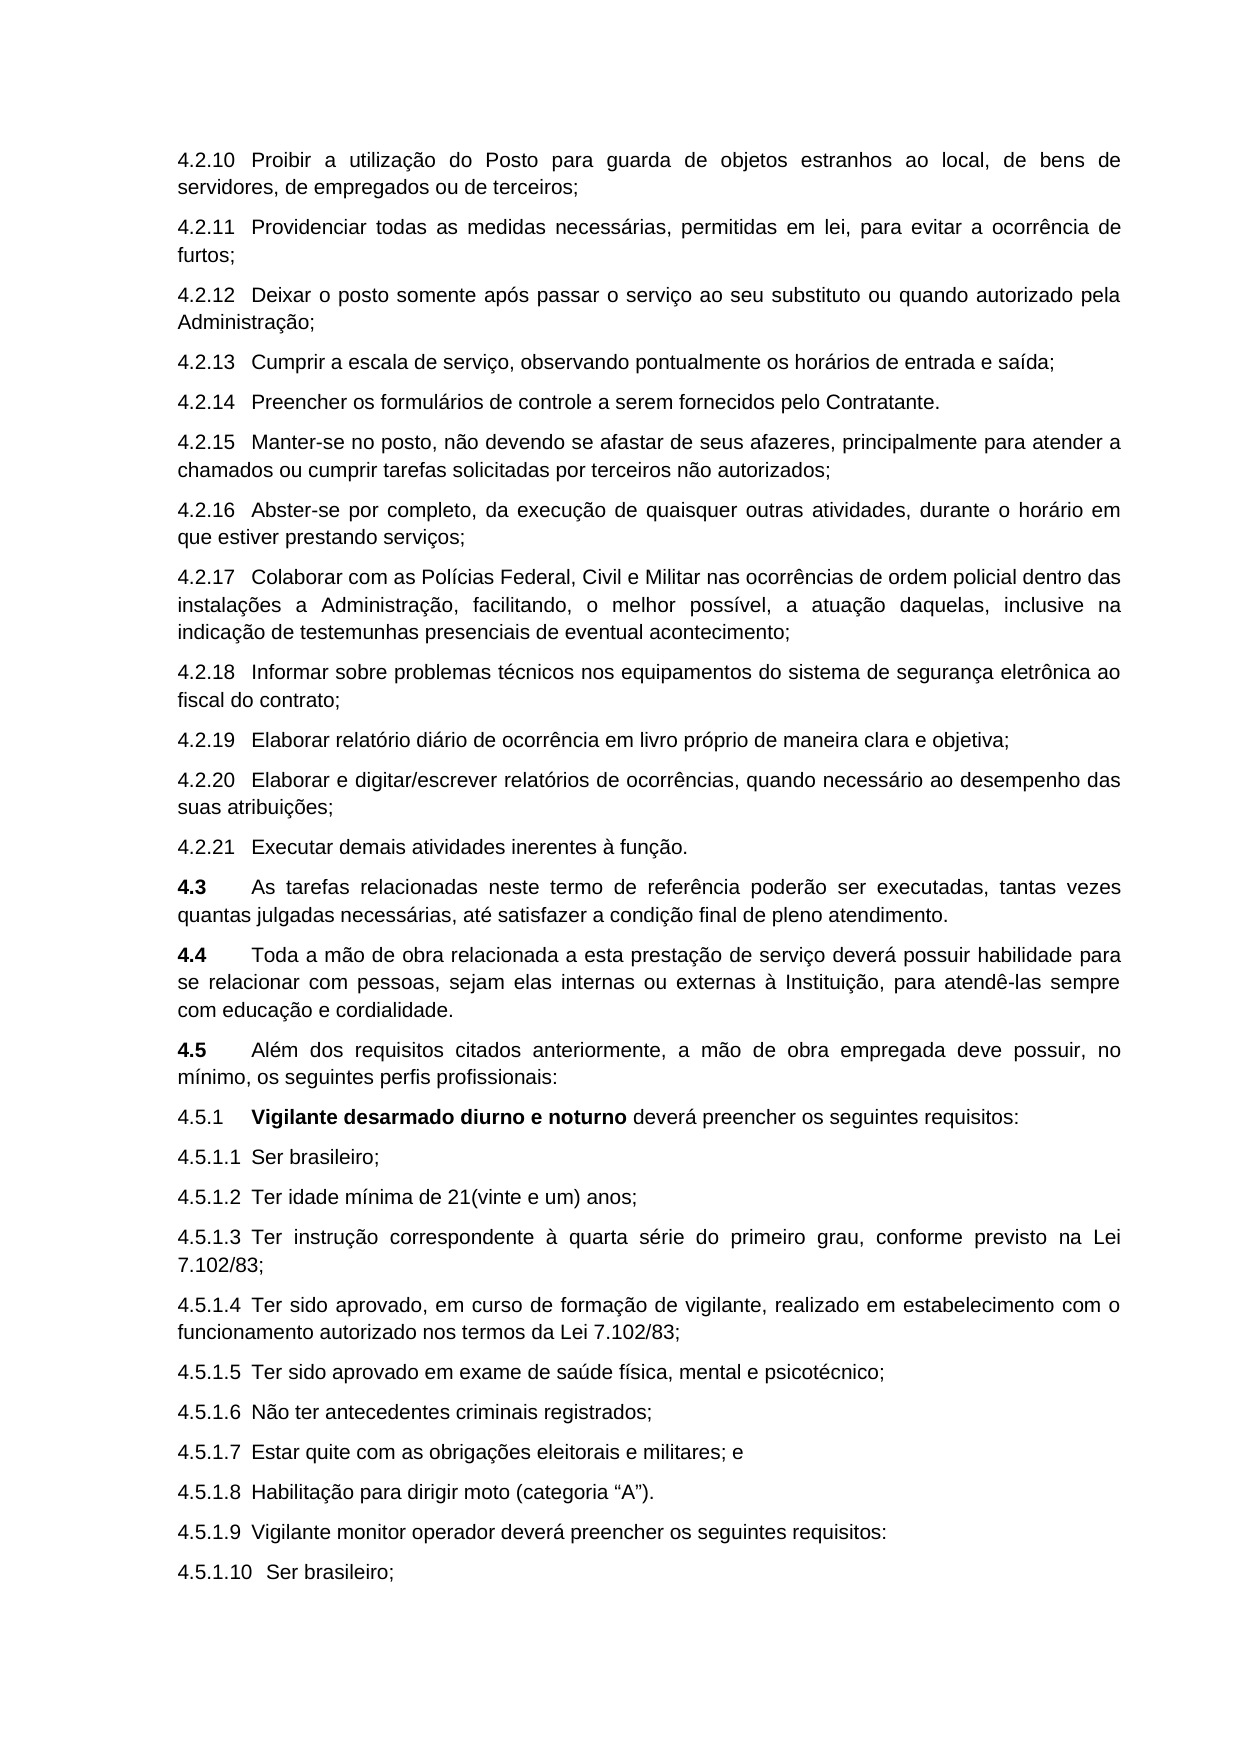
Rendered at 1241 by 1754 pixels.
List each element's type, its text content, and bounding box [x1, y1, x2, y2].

list Vigilante monitor operador deverá preencher os seguintes requisitos: [177, 1520, 1122, 1544]
list Ter sido aprovado em exame de saúde física, mental e psicotécnico; [177, 1360, 1122, 1384]
list Ter instrução correspondente à quarta série do primeiro grau, conforme previsto na Lei 7.102/83; [177, 1225, 1122, 1277]
list Executar demais atividades inerentes à função. [177, 835, 1122, 859]
list Ter sido aprovado, em curso de formação de vigilante, realizado em estabelecimento com o funcionamento autorizado nos termos da Lei 7.102/83; [177, 1293, 1122, 1344]
list Informar sobre problemas técnicos nos equipamentos do sistema de segurança eletrônica ao fiscal do contrato; [177, 660, 1122, 712]
list Proibir a utilização do Posto para guarda de objetos estranhos ao local, de bens de servidores, de empregados ou de terceiros; [177, 148, 1122, 199]
list Habilitação para dirigir moto (categoria “A”). [177, 1480, 1122, 1504]
list As tarefas relacionadas neste termo de referência poderão ser executadas, tantas vezes quantas julgadas necessárias, até satisfazer a condição final de pleno atendimento. [177, 875, 1122, 927]
list Cumprir a escala de serviço, observando pontualmente os horários de entrada e saída; [177, 350, 1122, 374]
list Ter idade mínima de 21(vinte e um) anos; [177, 1185, 1122, 1209]
list Vigilante desarmado diurno e noturno deverá preencher os seguintes requisitos: [177, 1105, 1122, 1129]
list Abster-se por completo, da execução de quaisquer outras atividades, durante o horário em que estiver prestando serviços; [177, 498, 1122, 549]
list Estar quite com as obrigações eleitorais e militares; e [177, 1440, 1122, 1464]
list Deixar o posto somente após passar o serviço ao seu substituto ou quando autorizado pela Administração; [177, 283, 1122, 334]
list Preencher os formulários de controle a serem fornecidos pelo Contratante. [177, 390, 1122, 414]
list Providenciar todas as medidas necessárias, permitidas em lei, para evitar a ocorrência de furtos; [177, 215, 1122, 267]
list Elaborar relatório diário de ocorrência em livro próprio de maneira clara e objetiva; [177, 728, 1122, 752]
list Colaborar com as Polícias Federal, Civil e Militar nas ocorrências de ordem policial dentro das instalações a Administração, facilitando, o melhor possível, a atuação daquelas, inclusive na indicação de testemunhas presenciais de eventual acontecimento; [177, 565, 1122, 644]
list Não ter antecedentes criminais registrados; [177, 1400, 1122, 1424]
list Manter-se no posto, não devendo se afastar de seus afazeres, principalmente para atender a chamados ou cumprir tarefas solicitadas por terceiros não autorizados; [177, 430, 1122, 482]
list Além dos requisitos citados anteriormente, a mão de obra empregada deve possuir, no mínimo, os seguintes perfis profissionais: [177, 1038, 1122, 1089]
list Ser brasileiro; [177, 1560, 1122, 1584]
list Toda a mão de obra relacionada a esta prestação de serviço deverá possuir habilidade para se relacionar com pessoas, sejam elas internas ou externas à Instituição, para atendê-las sempre com educação e cordialidade. [177, 943, 1122, 1022]
list Ser brasileiro; [177, 1145, 1122, 1169]
list Elaborar e digitar/escrever relatórios de ocorrências, quando necessário ao desempenho das suas atribuições; [177, 768, 1122, 819]
